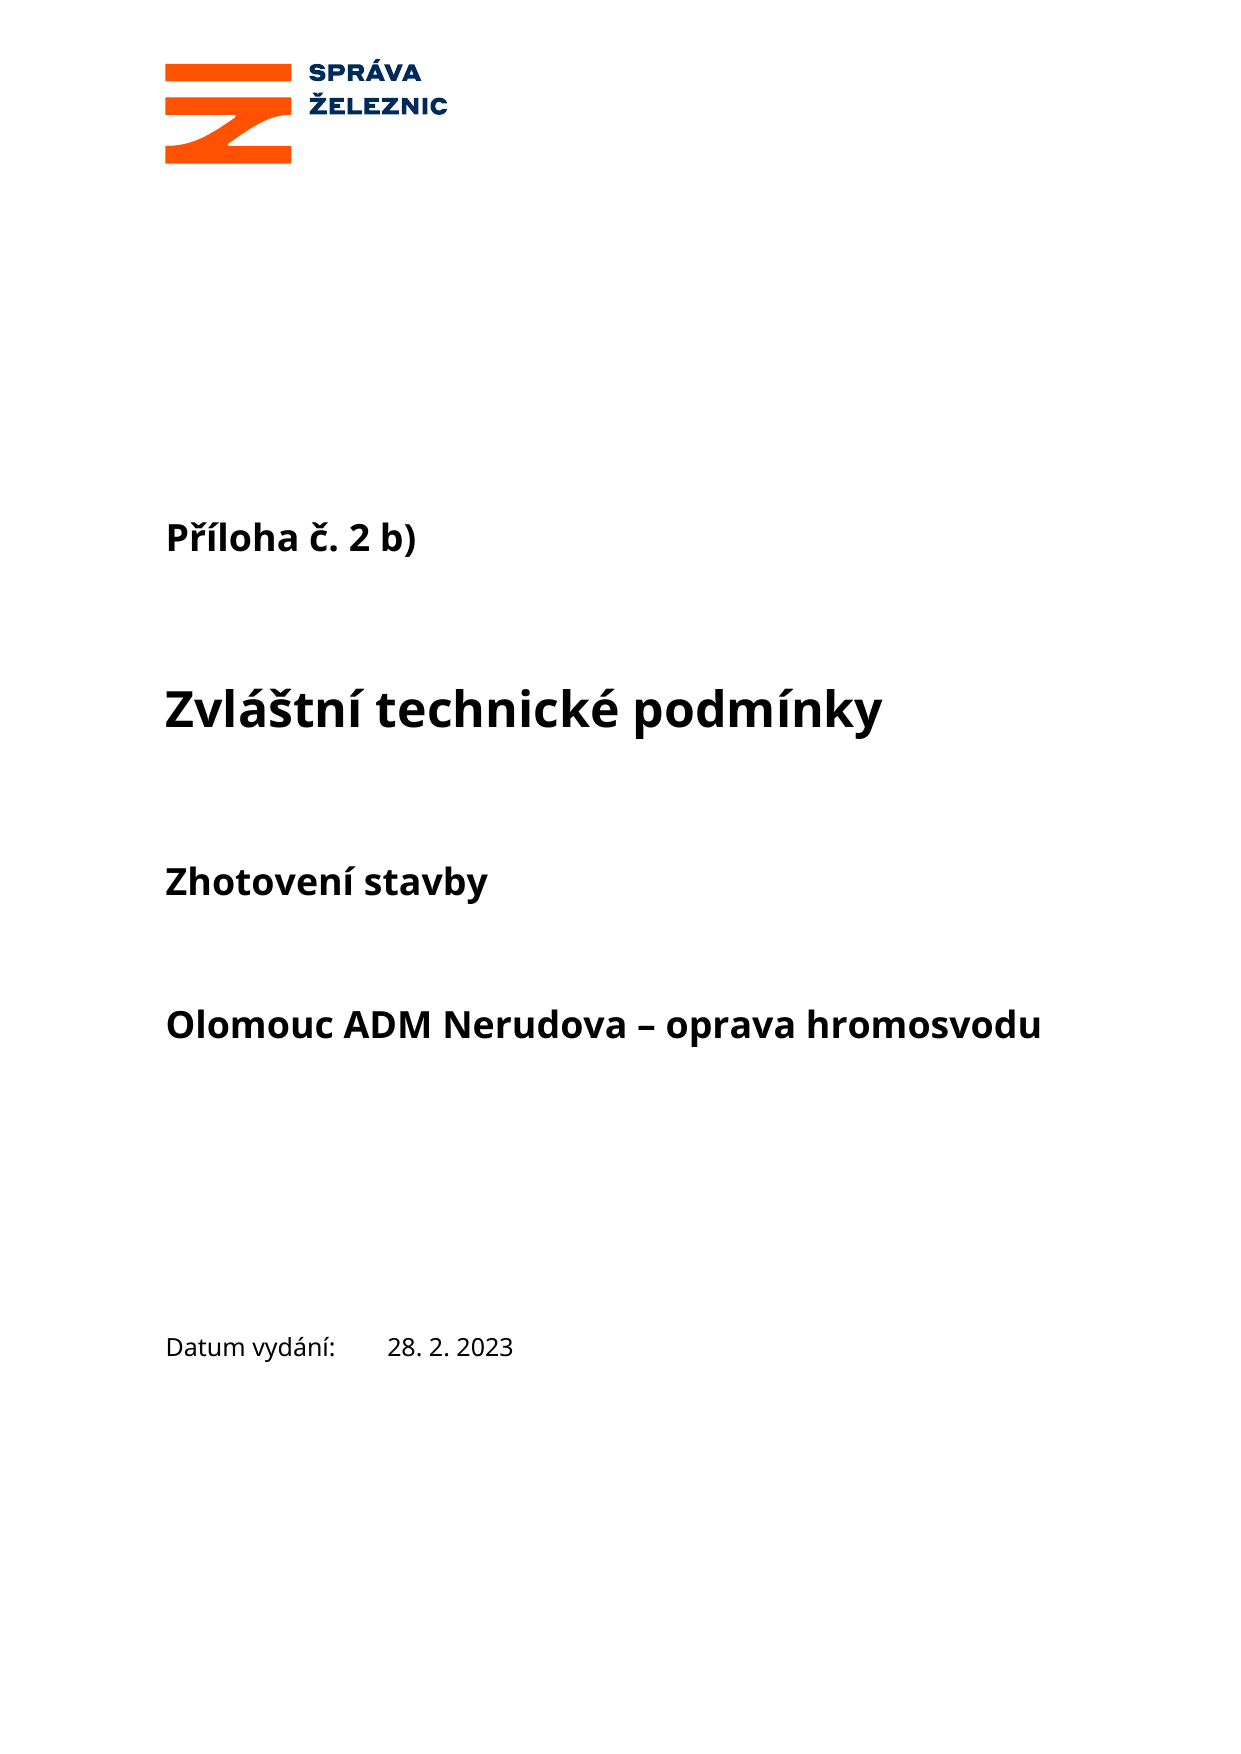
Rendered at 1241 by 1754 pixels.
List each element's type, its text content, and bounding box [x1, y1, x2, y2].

text Zvláštní technické podmínky [165, 674, 1075, 742]
text Zhotovení stavby [165, 855, 1075, 906]
text Olomouc ADM Nerudova – oprava hromosvodu [165, 998, 1075, 1049]
text Příloha č. 2 b) [165, 512, 1075, 563]
text Datum vydání: 28. 2. 2023 [165, 1329, 1075, 1363]
